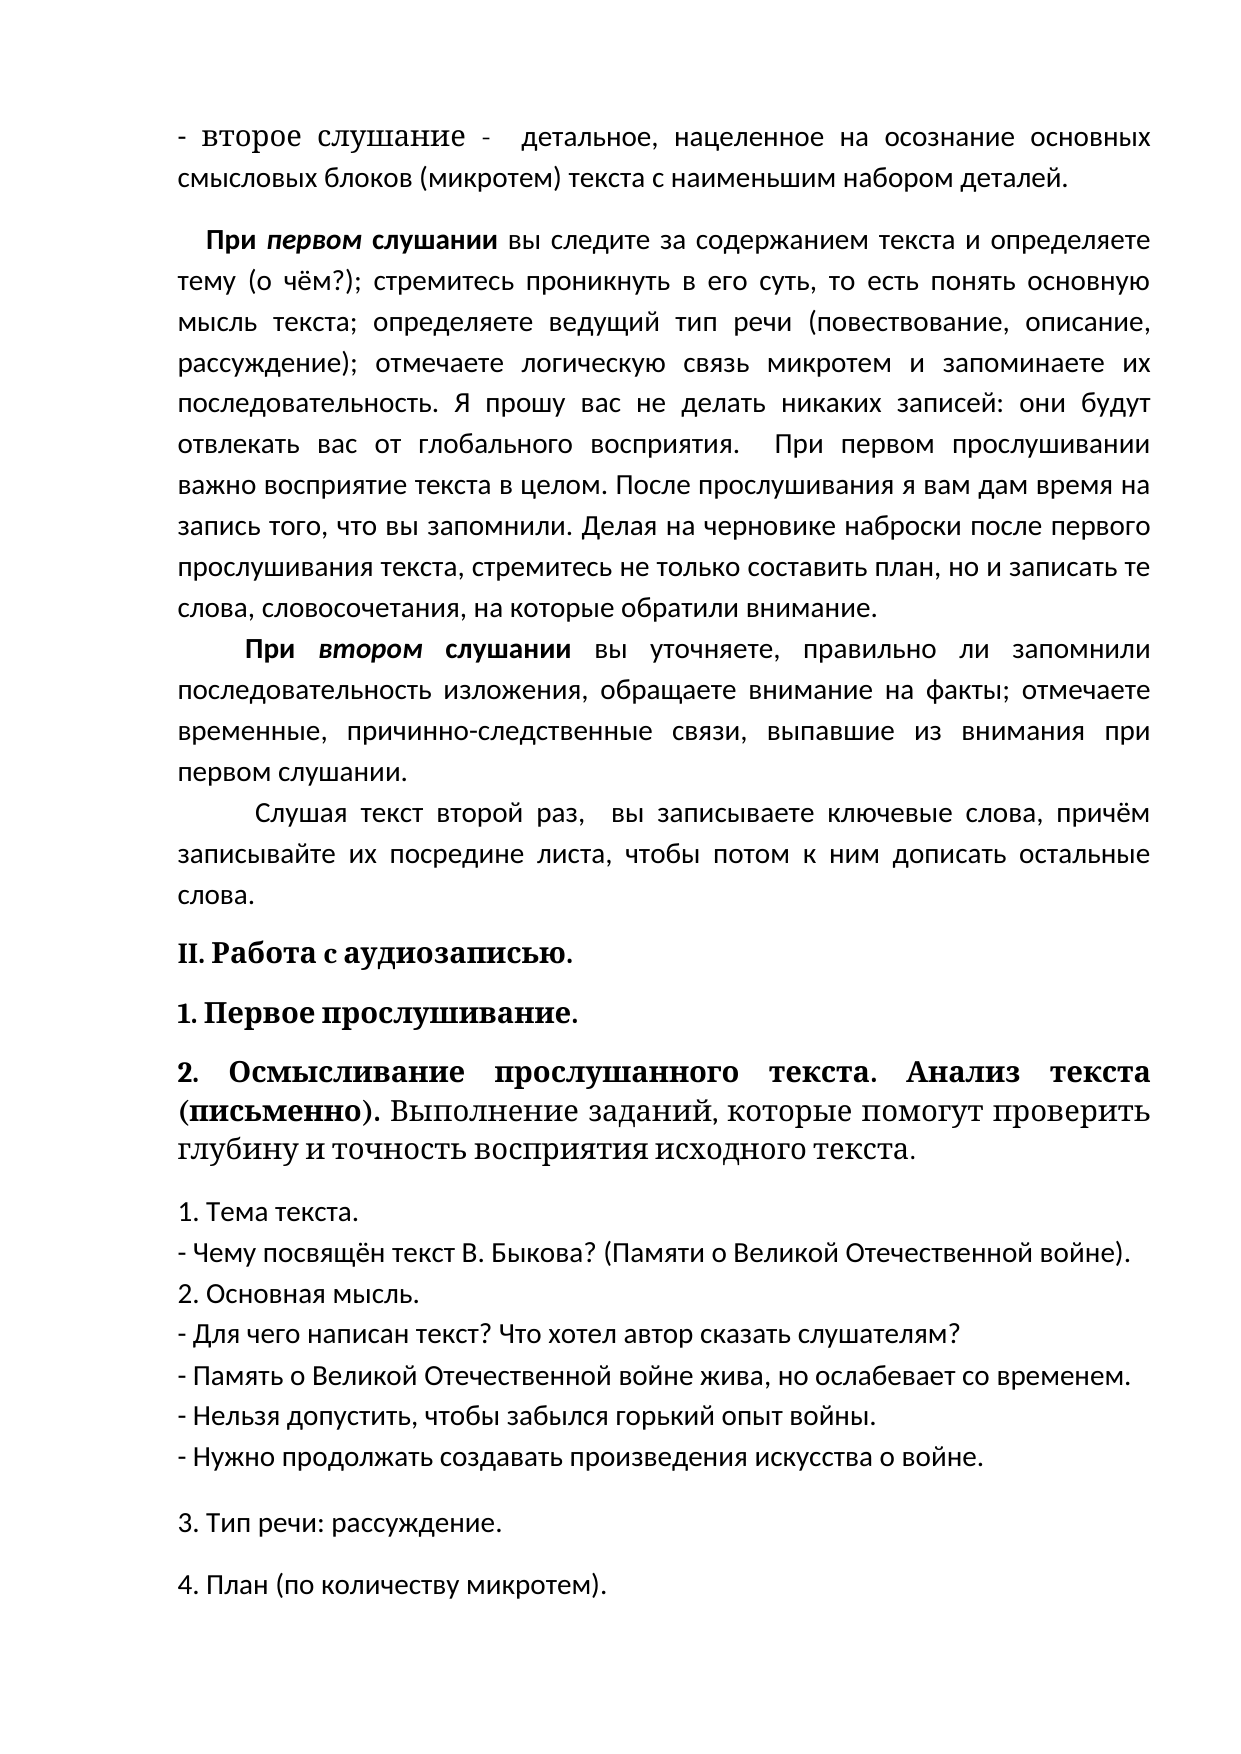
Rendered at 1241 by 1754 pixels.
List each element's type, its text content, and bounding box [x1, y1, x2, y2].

text 2. Основная мысль. [177, 1275, 1152, 1310]
text 2. Осмысливание прослушанного текста. Анализ текста (письменно). Выполнение заданий, которые помогут проверить глубину и точность восприятия исходного текста. [177, 1056, 1152, 1167]
text Слушая текст второй раз, вы записываете ключевые слова, причём записывайте их посредине листа, чтобы потом к ним дописать остальные слова. [177, 794, 1152, 911]
text - Для чего написан текст? Что хотел автор сказать слушателям? [177, 1316, 1152, 1351]
text - Нужно продолжать создавать произведения искусства о войне. [177, 1438, 1152, 1474]
text При втором слушании вы уточняете, правильно ли запомнили последовательность изложения, обращаете внимание на факты; отмечаете временные, причинно-следственные связи, выпавшие из внимания при первом слушании. [177, 630, 1152, 789]
text 4. План (по количеству микротем). [177, 1566, 1152, 1602]
text - Память о Великой Отечественной войне жива, но ослабевает со временем. [177, 1357, 1152, 1392]
text 1. Тема текста. [177, 1193, 1152, 1228]
text При первом слушании вы следите за содержанием текста и определяете тему (о чём?); стремитесь проникнуть в его суть, то есть понять основную мысль текста; определяете ведущий тип речи (повествование, описание, рассуждение); отмечаете логическую связь микротем и запоминаете их последовательность. Я прошу вас не делать никаких записей: они будут отвлекать вас от глобального восприятия. При первом прослушивании важно восприятие текста в целом. После прослушивания я вам дам время на запись того, что вы запомнили. Делая на черновике наброски после первого прослушивания текста, стремитесь не только составить план, но и записать те слова, словосочетания, на которые обратили внимание. [177, 221, 1152, 625]
text - второе слушание - детальное, нацеленное на осознание основных смысловых блоков (микротем) текста с наименьшим набором деталей. [177, 118, 1152, 195]
text II. Работа c аудиозаписью. [177, 938, 1152, 971]
text - Нельзя допустить, чтобы забылся горький опыт войны. [177, 1397, 1152, 1433]
text - Чему посвящён текст В. Быкова? (Памяти о Великой Отечественной войне). [177, 1234, 1152, 1269]
text 3. Тип речи: рассуждение. [177, 1504, 1152, 1540]
text 1. Первое прослушивание. [177, 997, 1152, 1031]
